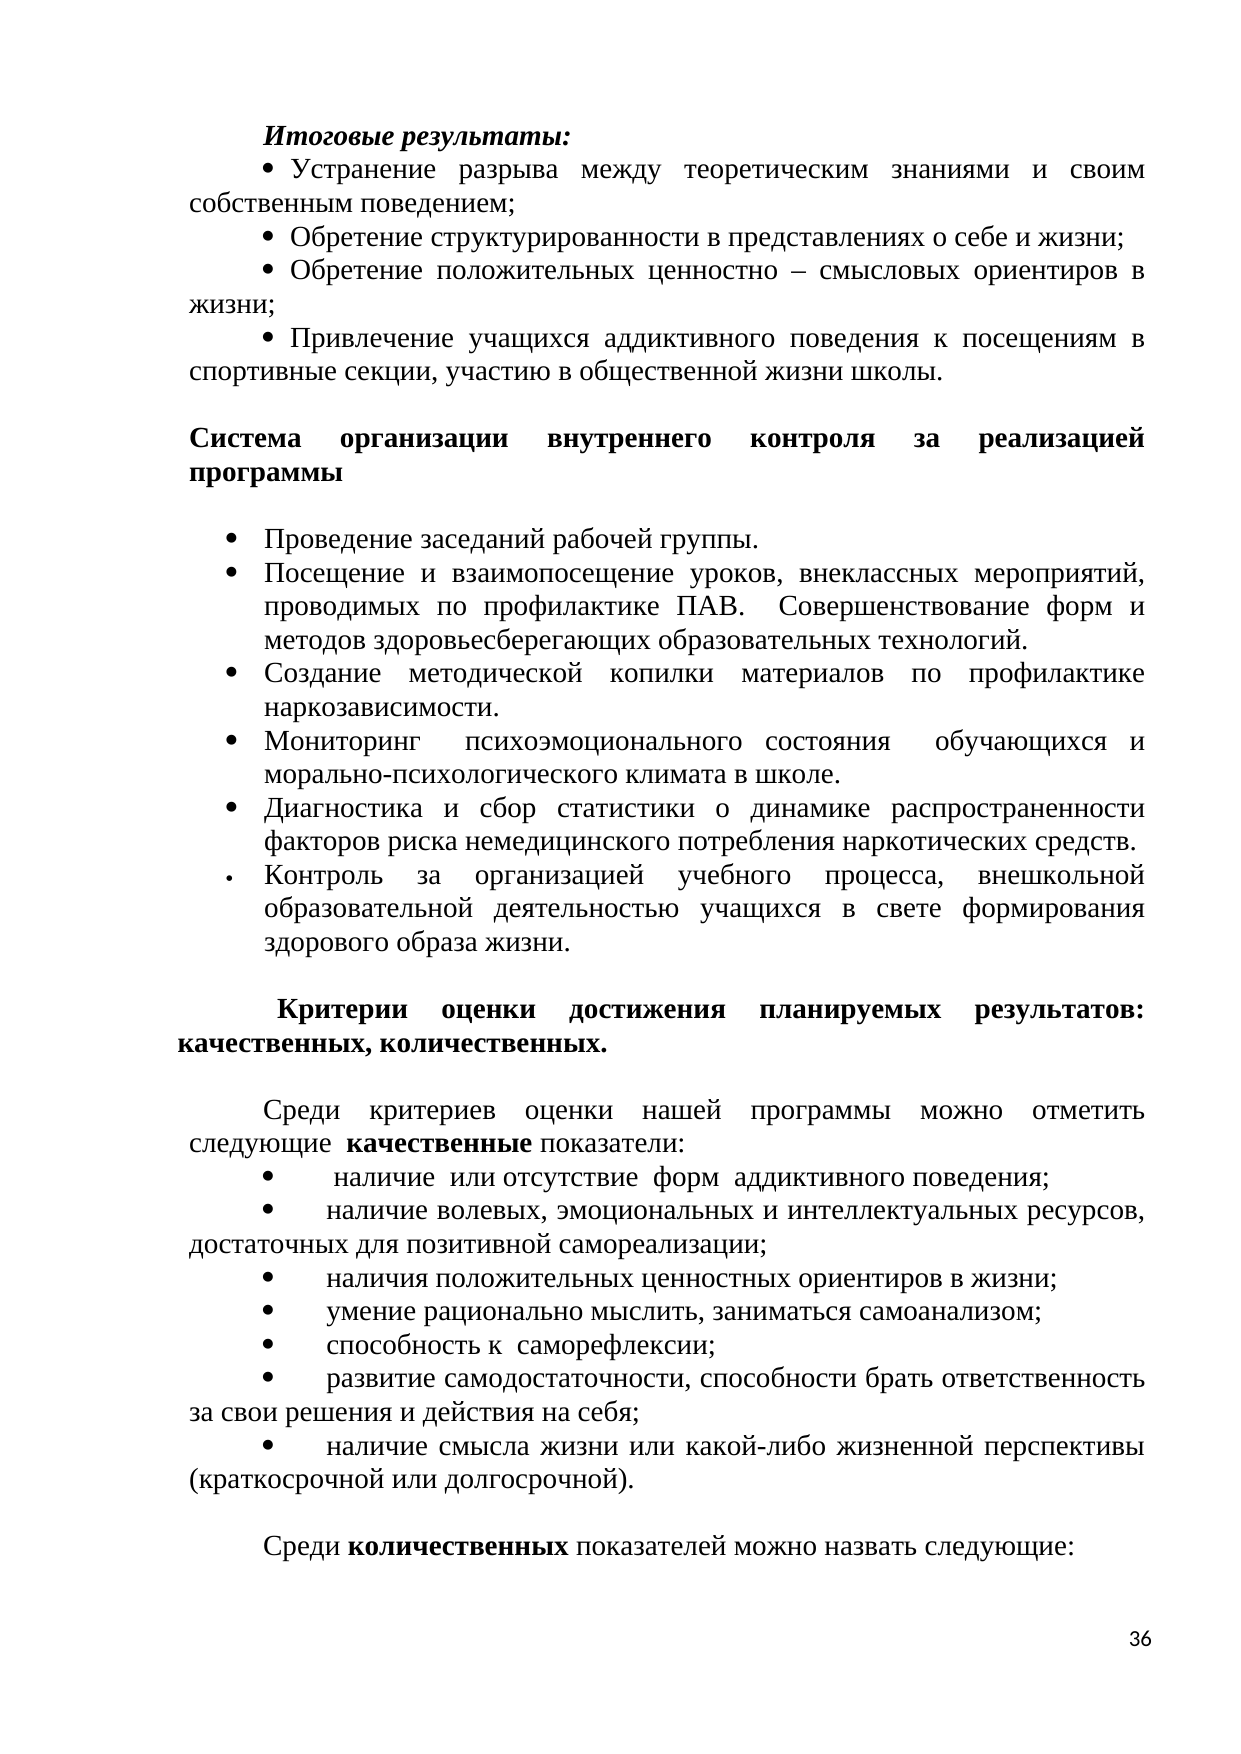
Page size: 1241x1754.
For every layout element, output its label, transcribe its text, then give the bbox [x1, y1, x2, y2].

list Проведение заседаний рабочей группы. [226, 521, 1146, 555]
text Критерии оценки достижения планируемых результатов: качественных, количественных. [177, 991, 1146, 1058]
list Мониторинг психоэмоционального состояния обучающихся и морально-психологического климата в школе. [226, 723, 1146, 790]
text Система организации внутреннего контроля за реализацией программы [189, 420, 1146, 487]
list наличие волевых, эмоциональных и интеллектуальных ресурсов, достаточных для позитивной самореализации; [189, 1192, 1146, 1260]
list Обретение положительных ценностно – смысловых ориентиров в жизни; [189, 252, 1146, 320]
list Контроль за организацией учебного процесса, внешкольной образовательной деятельностью учащихся в свете формирования здорового образа жизни. [226, 857, 1146, 958]
list наличия положительных ценностных ориентиров в жизни; [189, 1260, 1146, 1293]
list Создание методической копилки материалов по профилактике наркозависимости. [226, 655, 1146, 723]
list Обретение структурированности в представлениях о себе и жизни; [189, 219, 1146, 252]
list развитие самодостаточности, способности брать ответственность за свои решения и действия на себя; [189, 1361, 1146, 1428]
text Итоговые результаты: [189, 118, 1146, 152]
text Среди критериев оценки нашей программы можно отметить следующие качественные показатели: [189, 1092, 1146, 1159]
text Среди количественных показателей можно назвать следующие: [189, 1528, 1146, 1562]
list Привлечение учащихся аддиктивного поведения к посещениям в спортивные секции, участию в общественной жизни школы. [189, 320, 1146, 387]
list умение рационально мыслить, заниматься самоанализом; [189, 1293, 1146, 1327]
list способность к саморефлексии; [189, 1327, 1146, 1361]
list Устранение разрыва между теоретическим знаниями и своим собственным поведением; [189, 152, 1146, 219]
list наличие смысла жизни или какой-либо жизненной перспективы (краткосрочной или долгосрочной). [189, 1428, 1146, 1495]
list Посещение и взаимопосещение уроков, внеклассных мероприятий, проводимых по профилактике ПАВ. Совершенствование форм и методов здоровьесберегающих образовательных технологий. [226, 555, 1146, 655]
list Диагностика и сбор статистики о динамике распространенности факторов риска немедицинского потребления наркотических средств. [226, 790, 1146, 857]
list наличие или отсутствие форм аддиктивного поведения; [189, 1159, 1146, 1192]
